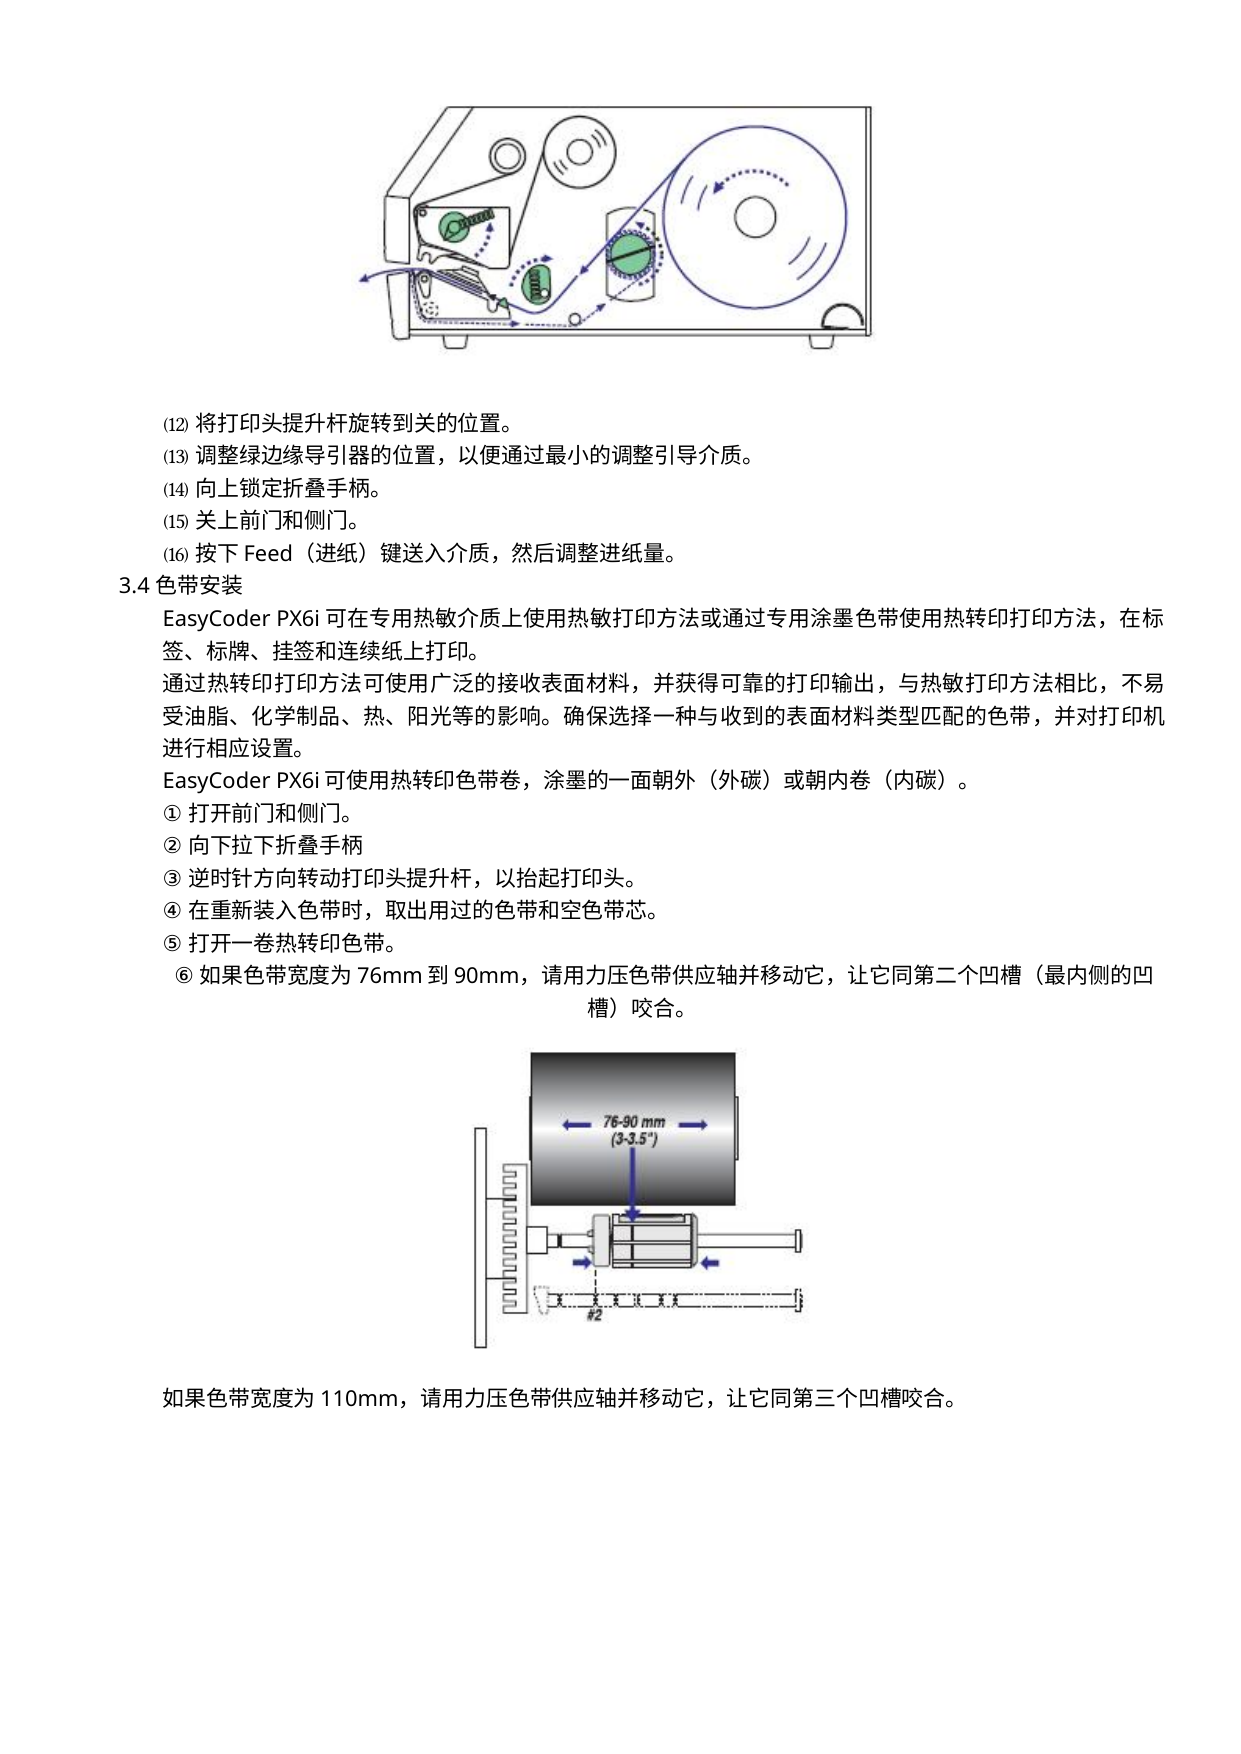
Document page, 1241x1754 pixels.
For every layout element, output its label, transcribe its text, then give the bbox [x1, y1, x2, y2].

text ⒁ 向上锁定折叠手柄。 [162, 471, 1165, 503]
text ① 打开前门和侧门。 [162, 796, 1165, 828]
text ⑿ 将打印头提升杆旋转到关的位置。 [162, 406, 1165, 438]
text ⒃ 按下Feed（进纸）键送入介质，然后调整进纸量。 [162, 536, 1165, 568]
text ④ 在重新装入色带时，取出用过的色带和空色带芯。 [162, 893, 1165, 926]
text 3.4 色带安装 [75, 568, 1165, 601]
picture [351, 80, 889, 376]
picture [459, 1023, 825, 1361]
text ⒀ 调整绿边缘导引器的位置，以便通过最小的调整引导介质。 [162, 438, 1165, 471]
text 通过热转印打印方法可使用广泛的接收表面材料，并获得可靠的打印输出，与热敏打印方法相比，不易受油脂、化学制品、热、阳光等的影响。确保选择一种与收到的表面材料类型匹配的色带，并对打印机进行相应设置。 [162, 666, 1165, 763]
text EasyCoder PX6i可使用热转印色带卷，涂墨的一面朝外（外碳）或朝内卷（内碳）。 [162, 763, 1165, 796]
text EasyCoder PX6i可在专用热敏介质上使用热敏打印方法或通过专用涂墨色带使用热转印打印方法，在标签、标牌、挂签和连续纸上打印。 [162, 601, 1165, 666]
text ③ 逆时针方向转动打印头提升杆，以抬起打印头。 [162, 861, 1165, 893]
text ② 向下拉下折叠手柄 [162, 828, 1165, 861]
text ⑤ 打开一卷热转印色带。 [162, 926, 1165, 958]
text ⒂ 关上前门和侧门。 [162, 503, 1165, 536]
text 如果色带宽度为110mm，请用力压色带供应轴并移动它，让它同第三个凹槽咬合。 [162, 1381, 1165, 1413]
